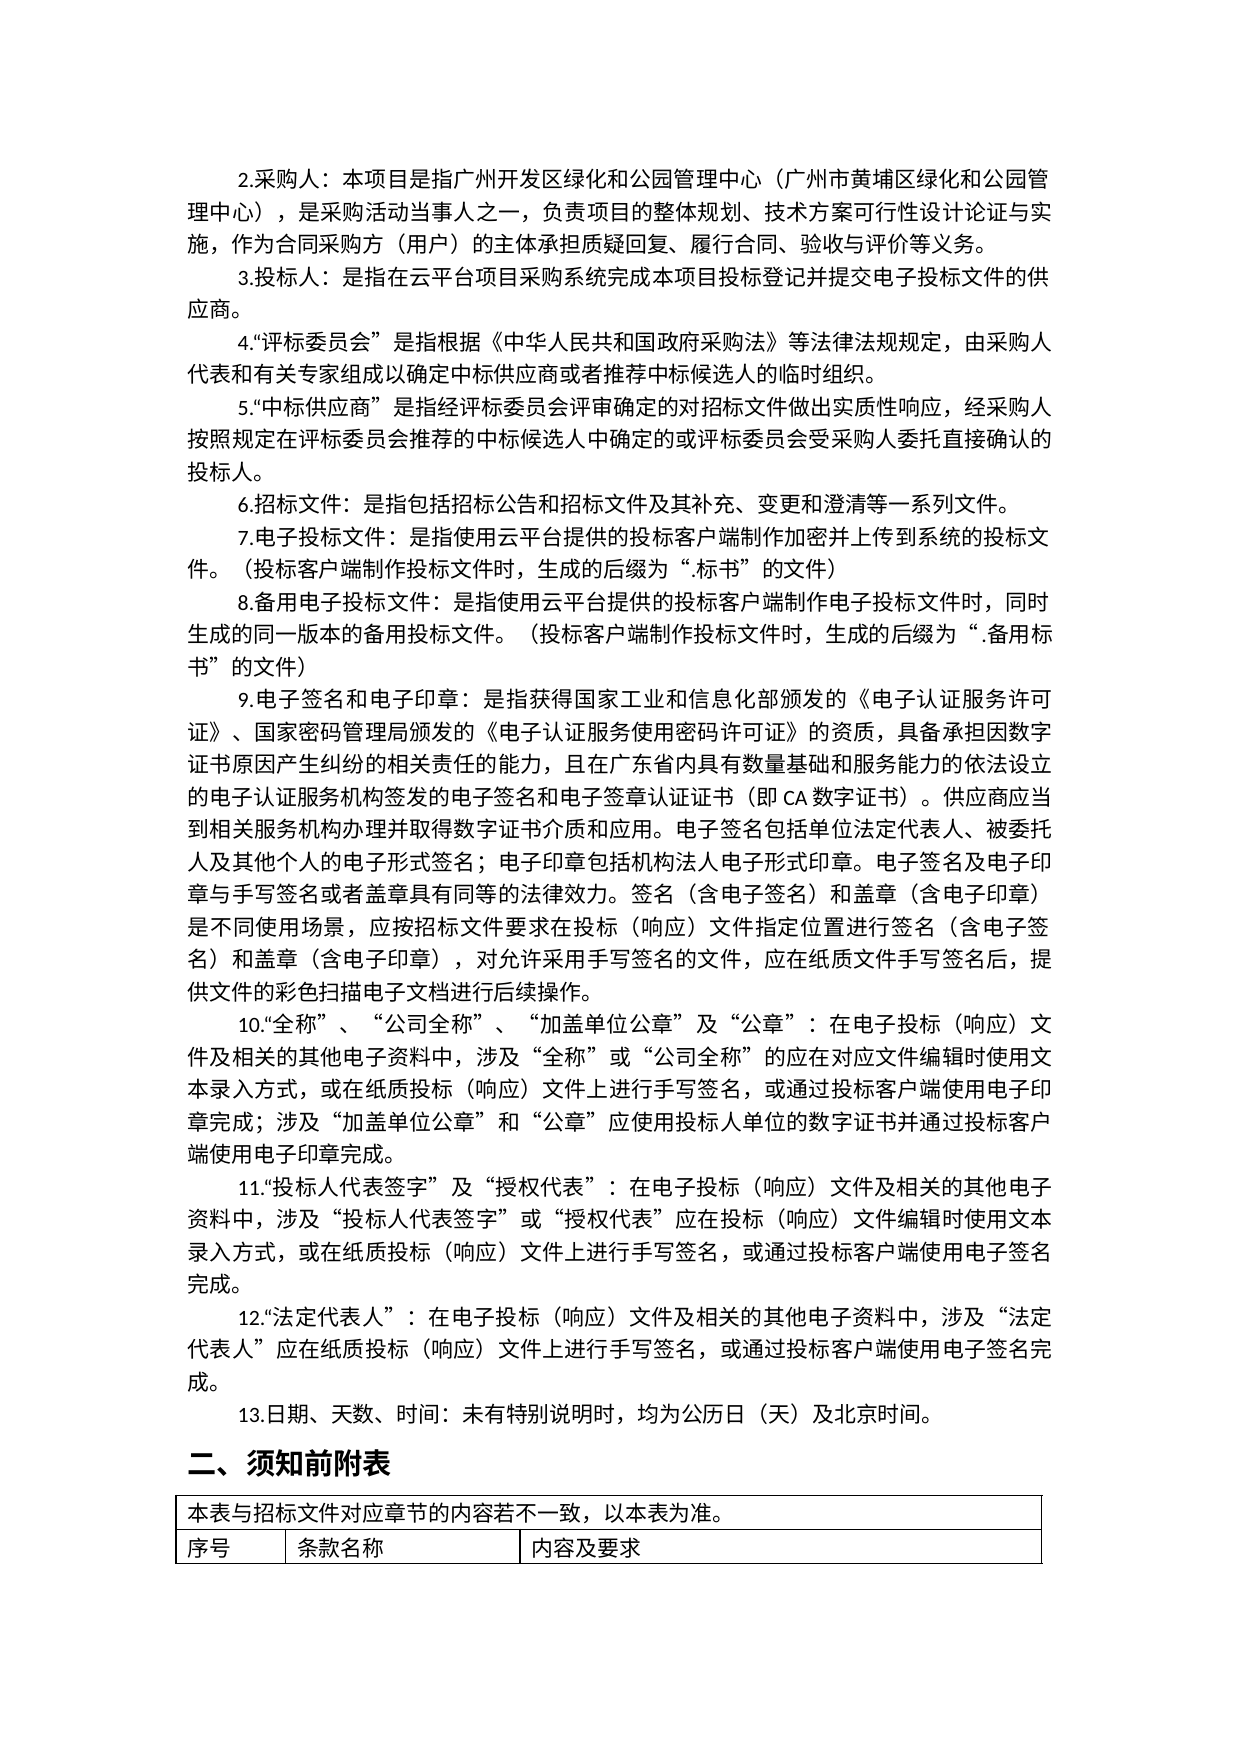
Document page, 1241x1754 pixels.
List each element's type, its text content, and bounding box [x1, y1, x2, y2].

text 5.“中标供应商”是指经评标委员会评审确定的对招标文件做出实质性响应，经采购人按照规定在评标委员会推荐的中标候选人中确定的或评标委员会受采购人委托直接确认的投标人。 [187, 389, 1053, 487]
text 4.“评标委员会”是指根据《中华人民共和国政府采购法》等法律法规规定，由采购人代表和有关专家组成以确定中标供应商或者推荐中标候选人的临时组织。 [187, 324, 1053, 389]
text 7.电子投标文件：是指使用云平台提供的投标客户端制作加密并上传到系统的投标文件。（投标客户端制作投标文件时，生成的后缀为“.标书”的文件） [187, 519, 1053, 584]
text 12.“法定代表人”：在电子投标（响应）文件及相关的其他电子资料中，涉及“法定代表人”应在纸质投标（响应）文件上进行手写签名，或通过投标客户端使用电子签名完成。 [187, 1299, 1053, 1397]
text 11.“投标人代表签字”及“授权代表”：在电子投标（响应）文件及相关的其他电子资料中，涉及“投标人代表签字”或“授权代表”应在投标（响应）文件编辑时使用文本录入方式，或在纸质投标（响应）文件上进行手写签名，或通过投标客户端使用电子签名完成。 [187, 1169, 1053, 1299]
table_cell 序号 [177, 1530, 285, 1563]
text 9.电子签名和电子印章：是指获得国家工业和信息化部颁发的《电子认证服务许可证》、国家密码管理局颁发的《电子认证服务使用密码许可证》的资质，具备承担因数字证书原因产生纠纷的相关责任的能力，且在广东省内具有数量基础和服务能力的依法设立的电子认证服务机构签发的电子签名和电子签章认证证书（即CA数字证书）。供应商应当到相关服务机构办理并取得数字证书介质和应用。电子签名包括单位法定代表人、被委托人及其他个人的电子形式签名；电子印章包括机构法人电子形式印章。电子签名及电子印章与手写签名或者盖章具有同等的法律效力。签名（含电子签名）和盖章（含电子印章）是不同使用场景，应按招标文件要求在投标（响应）文件指定位置进行签名（含电子签名）和盖章（含电子印章），对允许采用手写签名的文件，应在纸质文件手写签名后，提供文件的彩色扫描电子文档进行后续操作。 [187, 682, 1053, 1007]
table_cell 条款名称 [286, 1530, 519, 1563]
text 二、须知前附表 [187, 1429, 1053, 1494]
table_cell 内容及要求 [521, 1530, 1041, 1563]
text 3.投标人：是指在云平台项目采购系统完成本项目投标登记并提交电子投标文件的供应商。 [187, 259, 1053, 324]
table_header 本表与招标文件对应章节的内容若不一致，以本表为准。 [177, 1496, 1041, 1528]
text 8.备用电子投标文件：是指使用云平台提供的投标客户端制作电子投标文件时，同时生成的同一版本的备用投标文件。（投标客户端制作投标文件时，生成的后缀为“.备用标书”的文件） [187, 584, 1053, 682]
text 13.日期、天数、时间：未有特别说明时，均为公历日（天）及北京时间。 [187, 1397, 1053, 1429]
text 6.招标文件：是指包括招标公告和招标文件及其补充、变更和澄清等一系列文件。 [187, 487, 1053, 519]
text 2.采购人：本项目是指广州开发区绿化和公园管理中心（广州市黄埔区绿化和公园管理中心），是采购活动当事人之一，负责项目的整体规划、技术方案可行性设计论证与实施，作为合同采购方（用户）的主体承担质疑回复、履行合同、验收与评价等义务。 [187, 162, 1053, 259]
text 10.“全称”、“公司全称”、“加盖单位公章”及“公章”：在电子投标（响应）文件及相关的其他电子资料中，涉及“全称”或“公司全称”的应在对应文件编辑时使用文本录入方式，或在纸质投标（响应）文件上进行手写签名，或通过投标客户端使用电子印章完成；涉及“加盖单位公章”和“公章”应使用投标人单位的数字证书并通过投标客户端使用电子印章完成。 [187, 1007, 1053, 1169]
